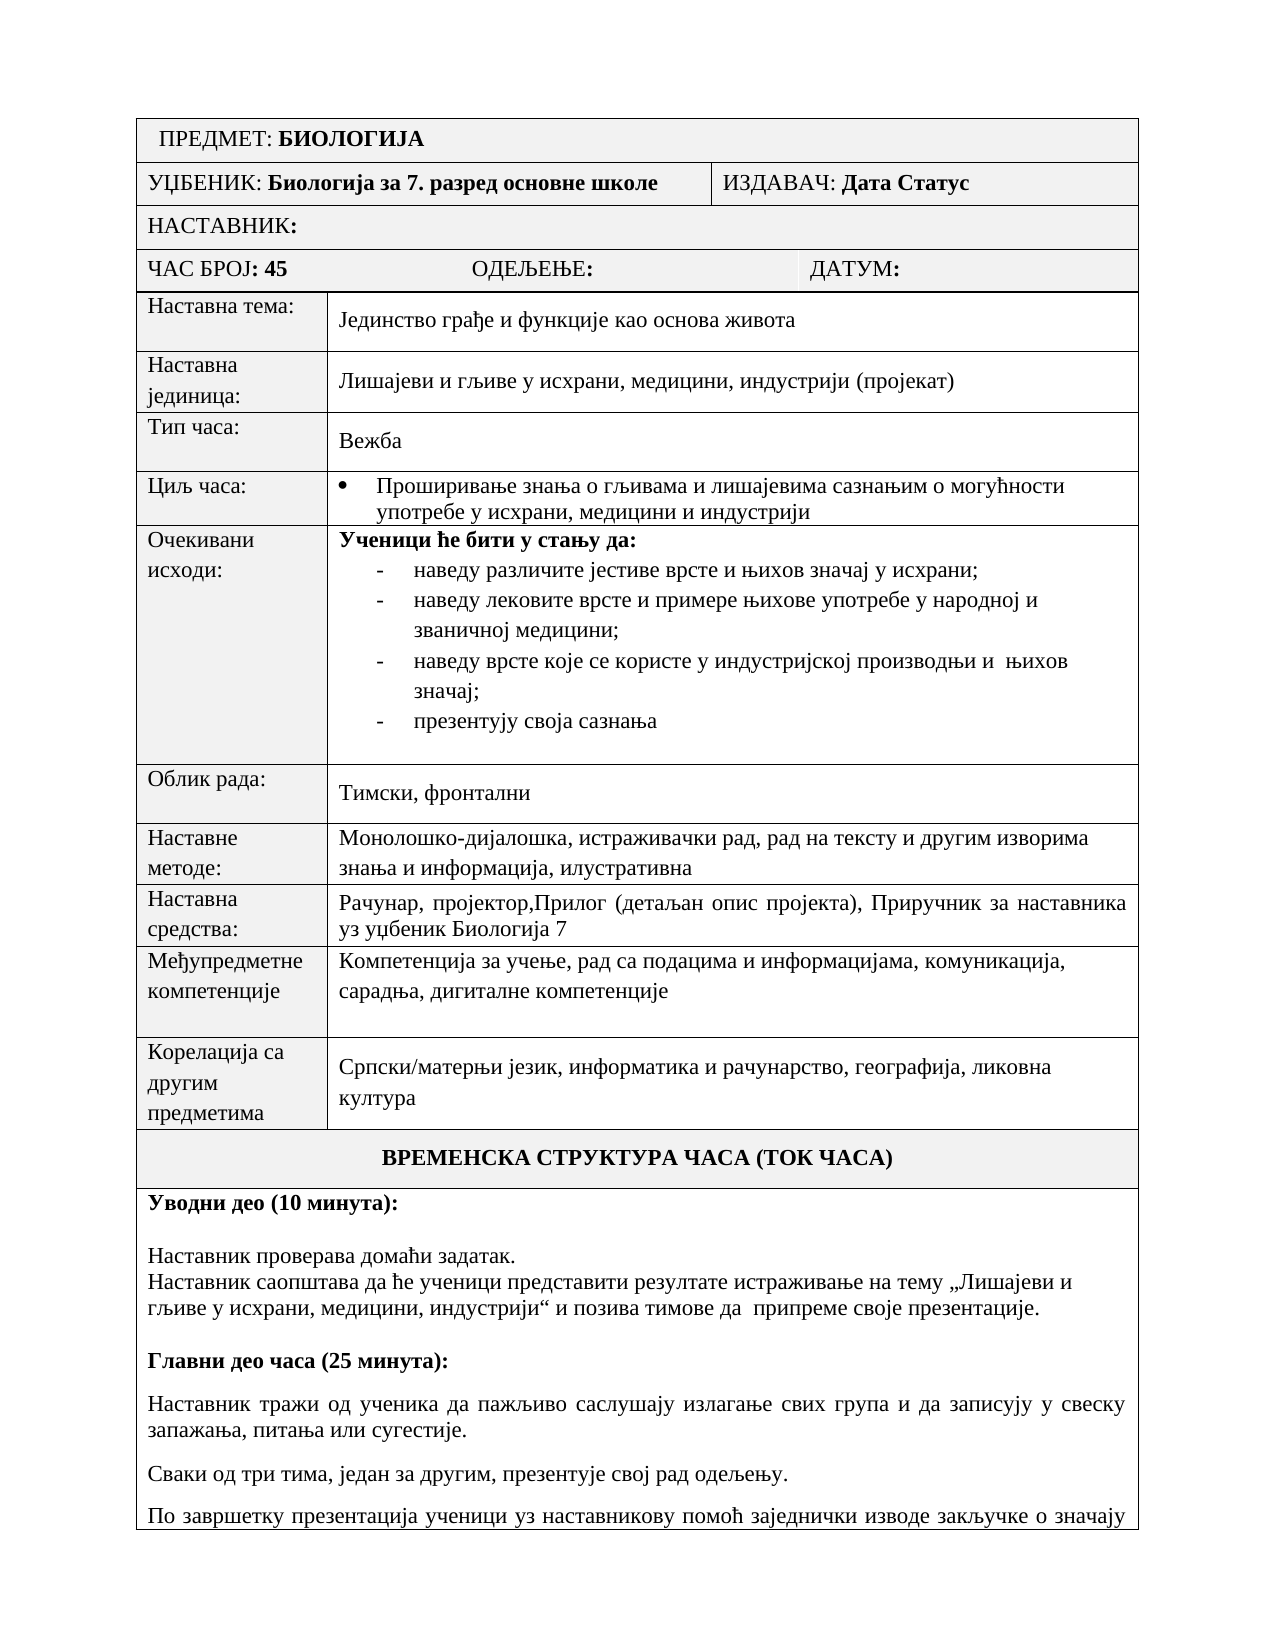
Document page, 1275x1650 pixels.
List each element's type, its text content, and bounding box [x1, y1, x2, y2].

table_cell Јединство грађе и функције као основа живота [328, 293, 1138, 351]
table_cell Наставна јединица: [137, 352, 327, 412]
table_cell Тип часа: [137, 413, 327, 471]
table_cell ДАТУМ: [799, 250, 1138, 291]
table_cell НАСТАВНИК: [137, 206, 1138, 249]
table_header ПРЕДМЕТ: БИОЛОГИЈА [137, 119, 1138, 162]
table_cell Наставна тема: [137, 293, 327, 351]
table_cell ЧАС БРОЈ: 45 [137, 250, 460, 291]
table_cell Компетенција за учење, рад са подацима и информацијама, комуникација, сарадња, дигиталне компетенције [328, 947, 1138, 1037]
table_cell Очекивани исходи: [137, 526, 327, 764]
table_cell Српски/матерњи језик, информатика и рачунарство, географија, ликовна култура [328, 1038, 1138, 1129]
table_cell Монолошко-дијалошка, истраживачки рад, рад на тексту и другим изворима знања и информација, илустративна [328, 824, 1138, 884]
table_cell Лишајеви и гљиве у исхрани, медицини, индустрији (пројекат) [328, 352, 1138, 412]
table_cell Облик рада: [137, 765, 327, 823]
table_cell Проширивање знања о гљивама и лишајевима сазнањим о могућности употребе у исхрани, медицини и индустрији [328, 472, 1138, 525]
table_cell Циљ часа: [137, 472, 327, 525]
table_cell Вежба [328, 413, 1138, 471]
table_cell Ученици ће бити у стању да: наведу различите јестиве врсте и њихов значај у исхрани; наведу лековите врсте и примере њихове употребе у народној и званичној медицини; наведу врсте које се користе у индустријској производњи и њихов значај; презентују своја сазнања [328, 526, 1138, 764]
table_cell ОДЕЉЕЊЕ: [460, 250, 798, 291]
table_cell УЏБЕНИК: Биологија за 7. разред основне школе [137, 163, 711, 205]
table_cell Рачунар, пројектор,Прилог (детаљан опис пројекта), Приручник за наставника уз уџбеник Биологија 7 [328, 885, 1138, 946]
table_cell Међупредметне компетенције [137, 947, 327, 1037]
table_cell Корелација са другим предметима [137, 1038, 327, 1129]
table_cell ИЗДАВАЧ: Дата Статус [712, 163, 1138, 205]
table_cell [137, 1189, 1138, 1529]
table_cell Наставна средства: [137, 885, 327, 946]
table_cell Наставне методе: [137, 824, 327, 884]
table_cell Тимски, фронтални [328, 765, 1138, 823]
table_cell ВРЕМЕНСКА СТРУКТУРА ЧАСА (ТОК ЧАСА) [137, 1130, 1138, 1188]
